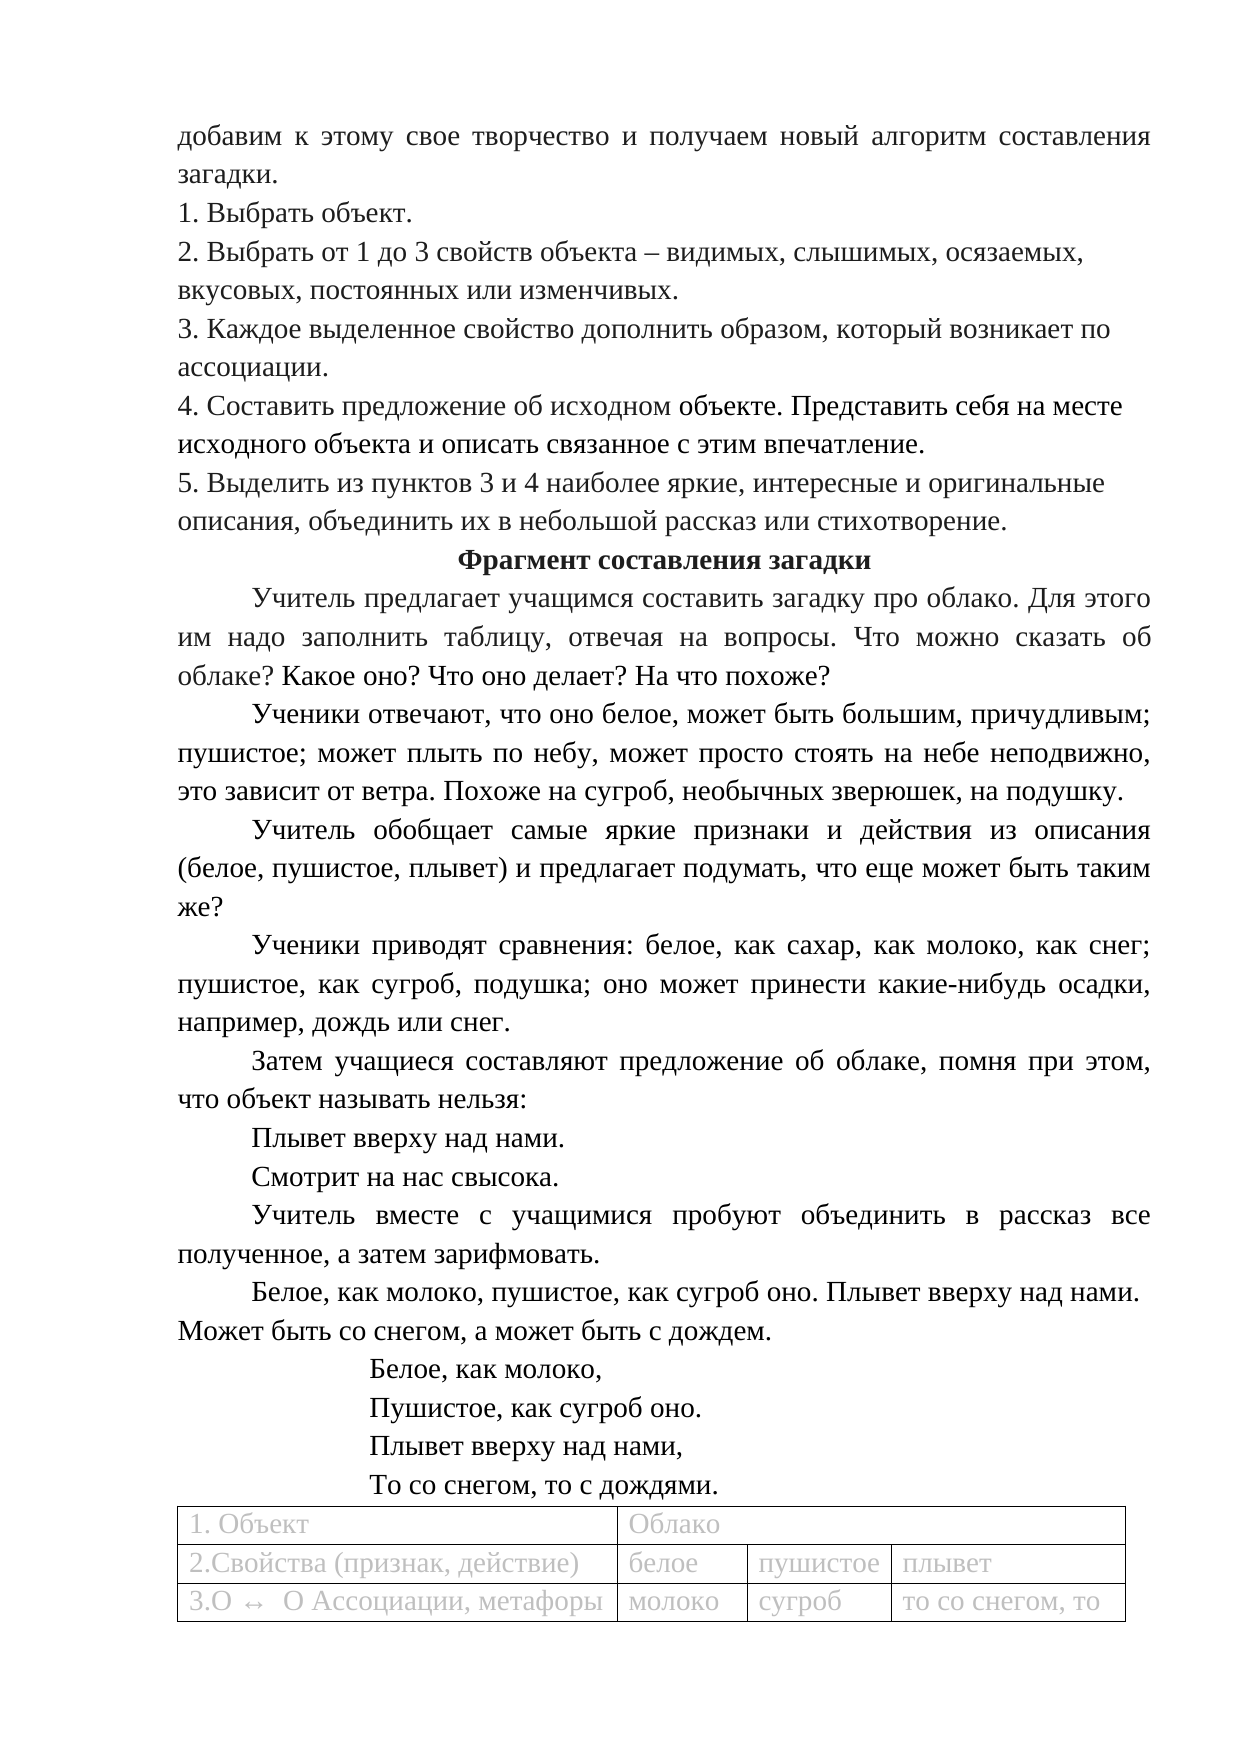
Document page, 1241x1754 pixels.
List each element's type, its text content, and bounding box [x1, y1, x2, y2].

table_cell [178, 1584, 617, 1621]
text Учитель обобщает самые яркие признаки и действия из описания (белое, пушистое, плывет) и предлагает подумать, что еще может быть таким же? [177, 812, 1152, 922]
text Плывет вверху над нами, [369, 1428, 1152, 1462]
table_cell 2.Свойства (признак, действие) [178, 1545, 617, 1582]
text Учитель вместе с учащимися пробуют объединить в рассказ все полученное, а затем зарифмовать. [177, 1197, 1152, 1269]
text Может быть со снегом, а может быть с дождем. [177, 1313, 1152, 1346]
table_cell плывет [892, 1545, 1125, 1582]
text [177, 118, 1152, 190]
table_cell пушистое [748, 1545, 891, 1582]
text 1. Выбрать объект. 2. Выбрать от 1 до 3 свойств объекта – видимых, слышимых, осязаемых, вкусовых, постоянных или изменчивых. 3. Каждое выделенное свойство дополнить образом, который возникает по ассоциации. 4. Составить предложение об исходном объекте. Представить себя на месте исходного объекта и описать связанное с этим впечатление. 5. Выделить из пунктов 3 и 4 наиболее яркие, интересные и оригинальные описания, объединить их в небольшой рассказ или стихотворение. [177, 195, 1152, 537]
text Пушистое, как сугроб оно. [369, 1390, 1152, 1423]
text Белое, как молоко, пушистое, как сугроб оно. Плывет вверху над нами. [177, 1274, 1152, 1308]
table_header 1. Объект [178, 1507, 617, 1544]
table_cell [892, 1584, 1125, 1621]
text Белое, как молоко, [369, 1351, 1152, 1385]
table_cell белое [618, 1545, 747, 1582]
text Ученики приводят сравнения: белое, как сахар, как молоко, как снег; пушистое, как сугроб, подушка; оно может принести какие-нибудь осадки, например, дождь или снег. [177, 927, 1152, 1038]
text Смотрит на нас свысока. [177, 1159, 1152, 1192]
text Фрагмент составления загадки [177, 542, 1152, 576]
text Затем учащиеся составляют предложение об облаке, помня при этом, что объект называть нельзя: [177, 1043, 1152, 1115]
table_cell сугроб [748, 1584, 891, 1621]
text Ученики отвечают, что оно белое, может быть большим, причудливым; пушистое; может плыть по небу, может просто стоять на небе неподвижно, это зависит от ветра. Похоже на сугроб, необычных зверюшек, на подушку. [177, 696, 1152, 807]
text Учитель предлагает учащимся составить загадку про облако. Для этого им надо заполнить таблицу, отвечая на вопросы. Что можно сказать об облаке? Какое оно? Что оно делает? На что похоже? [177, 581, 1152, 691]
text То со снегом, то с дождями. [369, 1467, 1152, 1501]
table_header Облако [618, 1507, 1125, 1544]
text Плывет вверху над нами. [177, 1120, 1152, 1154]
table_cell молоко [618, 1584, 747, 1621]
